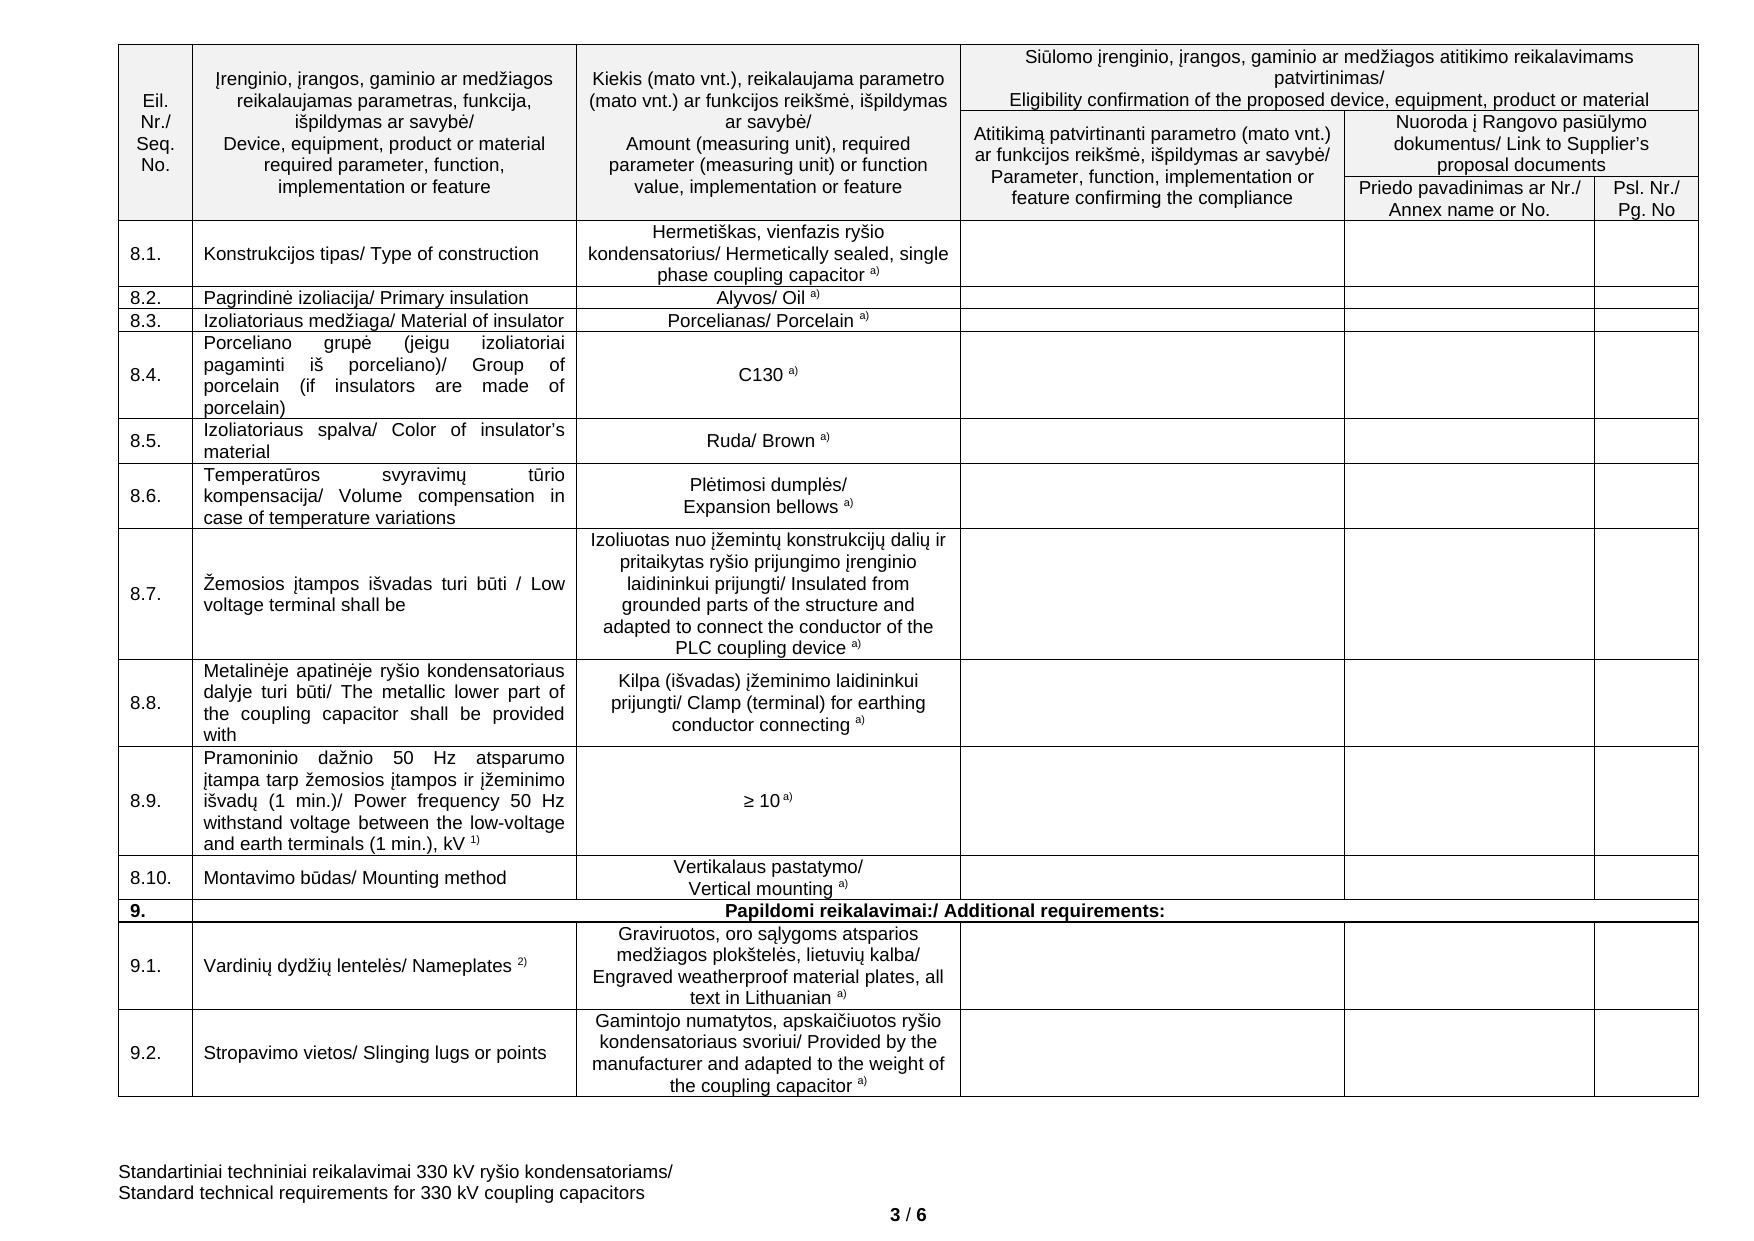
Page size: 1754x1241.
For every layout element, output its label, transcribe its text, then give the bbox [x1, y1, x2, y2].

table_cell [119, 1010, 192, 1096]
table_cell [1345, 419, 1594, 462]
table_cell [119, 900, 192, 921]
table_cell [961, 419, 1344, 462]
table_cell [119, 309, 192, 331]
table_cell [1345, 309, 1594, 331]
table_cell Izoliatoriaus medžiaga/ Material of insulator [193, 309, 576, 331]
table_cell Montavimo būdas/ Mounting method [193, 856, 576, 899]
table_cell Pagrindinė izoliacija/ Primary insulation [193, 287, 576, 308]
table_cell [1595, 923, 1698, 1009]
table_cell Metalinėje apatinėje ryšio kondensatoriaus dalyje turi būti/ The metallic lower part of the coupling capacitor shall be provided with [193, 660, 576, 746]
table_header Eil. Nr./ Seq. No. [119, 45, 192, 220]
table_cell [1345, 856, 1594, 899]
table_cell [961, 856, 1344, 899]
table_cell [961, 1010, 1344, 1096]
table_cell [1595, 221, 1698, 286]
table_cell [119, 221, 192, 286]
table_cell [1345, 464, 1594, 528]
table_cell C130 a) [577, 332, 960, 418]
table_cell [961, 464, 1344, 528]
table_cell ≥ 10 a) [577, 747, 960, 855]
table_cell Pramoninio dažnio 50 Hz atsparumo įtampa tarp žemosios įtampos ir įžeminimo išvadų (1 min.)/ Power frequency 50 Hz withstand voltage between the low-voltage and earth terminals (1 min.), kV 1) [193, 747, 576, 855]
table_cell [119, 287, 192, 308]
table_cell Porcelianas/ Porcelain a) [577, 309, 960, 331]
table_cell Porceliano grupė (jeigu izoliatoriai pagaminti iš porceliano)/ Group of porcelain (if insulators are made of porcelain) [193, 332, 576, 418]
table_cell Ruda/ Brown a) [577, 419, 960, 462]
table_cell [1345, 287, 1594, 308]
table_cell [961, 660, 1344, 746]
table_cell Atitikimą patvirtinanti parametro (mato vnt.) ar funkcijos reikšmė, išpildymas ar savybė/ Parameter, function, implementation or feature confirming the compliance [961, 111, 1344, 220]
table_cell [119, 419, 192, 462]
table_cell [1595, 464, 1698, 528]
table_cell [961, 923, 1344, 1009]
table_cell Konstrukcijos tipas/ Type of construction [193, 221, 576, 286]
table_cell [1345, 1010, 1594, 1096]
table_cell [961, 309, 1344, 331]
table_cell [961, 332, 1344, 418]
table_cell Hermetiškas, vienfazis ryšio kondensatorius/ Hermetically sealed, single phase coupling capacitor a) [577, 221, 960, 286]
table_cell [1595, 747, 1698, 855]
table_header Kiekis (mato vnt.), reikalaujama parametro (mato vnt.) ar funkcijos reikšmė, išpildymas ar savybė/ Amount (measuring unit), required parameter (measuring unit) or function value, implementation or feature [577, 45, 960, 220]
table_cell [1595, 856, 1698, 899]
table_cell Vardinių dydžių lentelės/ Nameplates 2) [193, 923, 576, 1009]
table_cell Stropavimo vietos/ Slinging lugs or points [193, 1010, 576, 1096]
table_cell Plėtimosi dumplės/ Expansion bellows a) [577, 464, 960, 528]
table_cell Vertikalaus pastatymo/ Vertical mounting a) [577, 856, 960, 899]
table_cell [119, 464, 192, 528]
table_cell [961, 529, 1344, 658]
table_cell Žemosios įtampos išvadas turi būti / Low voltage terminal shall be [193, 529, 576, 658]
table_cell Izoliuotas nuo įžemintų konstrukcijų dalių ir pritaikytas ryšio prijungimo įrenginio laidininkui prijungti/ Insulated from grounded parts of the structure and adapted to connect the conductor of the PLC coupling device a) [577, 529, 960, 658]
table_cell [119, 747, 192, 855]
table_cell [1595, 309, 1698, 331]
table_cell Gamintojo numatytos, apskaičiuotos ryšio kondensatoriaus svoriui/ Provided by the manufacturer and adapted to the weight of the coupling capacitor a) [577, 1010, 960, 1096]
table_cell [1345, 529, 1594, 658]
table_cell Izoliatoriaus spalva/ Color of insulator’s material [193, 419, 576, 462]
table_cell [961, 287, 1344, 308]
table_cell [1595, 287, 1698, 308]
table_cell Temperatūros svyravimų tūrio kompensacija/ Volume compensation in case of temperature variations [193, 464, 576, 528]
table_cell [119, 332, 192, 418]
table_cell Alyvos/ Oil a) [577, 287, 960, 308]
table_cell Psl. Nr./ Pg. No [1595, 177, 1698, 220]
table_cell [119, 529, 192, 658]
table_cell [1595, 529, 1698, 658]
table_cell [119, 856, 192, 899]
table_cell [1345, 660, 1594, 746]
table_cell Priedo pavadinimas ar Nr./ Annex name or No. [1345, 177, 1594, 220]
table_cell [1595, 660, 1698, 746]
table_header Įrenginio, įrangos, gaminio ar medžiagos reikalaujamas parametras, funkcija, išpildymas ar savybė/ Device, equipment, product or material required parameter, function, implementation or feature [193, 45, 576, 220]
table_cell Nuoroda į Rangovo pasiūlymo dokumentus/ Link to Supplier’s proposal documents [1345, 111, 1698, 176]
table_cell [1345, 332, 1594, 418]
table_cell [1595, 1010, 1698, 1096]
table_cell [1595, 332, 1698, 418]
table_cell [119, 923, 192, 1009]
table_cell [961, 747, 1344, 855]
table_header Siūlomo įrenginio, įrangos, gaminio ar medžiagos atitikimo reikalavimams patvirtinimas/ Eligibility confirmation of the proposed device, equipment, product or material [961, 45, 1698, 110]
table_cell [1345, 747, 1594, 855]
table_cell Kilpa (išvadas) įžeminimo laidininkui prijungti/ Clamp (terminal) for earthing conductor connecting a) [577, 660, 960, 746]
table_cell [119, 660, 192, 746]
table_cell Graviruotos, oro sąlygoms atsparios medžiagos plokštelės, lietuvių kalba/ Engraved weatherproof material plates, all text in Lithuanian a) [577, 923, 960, 1009]
table_cell Papildomi reikalavimai:/ Additional requirements: [193, 900, 1698, 921]
table_cell [1345, 923, 1594, 1009]
table_cell [961, 221, 1344, 286]
table_cell [1595, 419, 1698, 462]
table_cell [1345, 221, 1594, 286]
